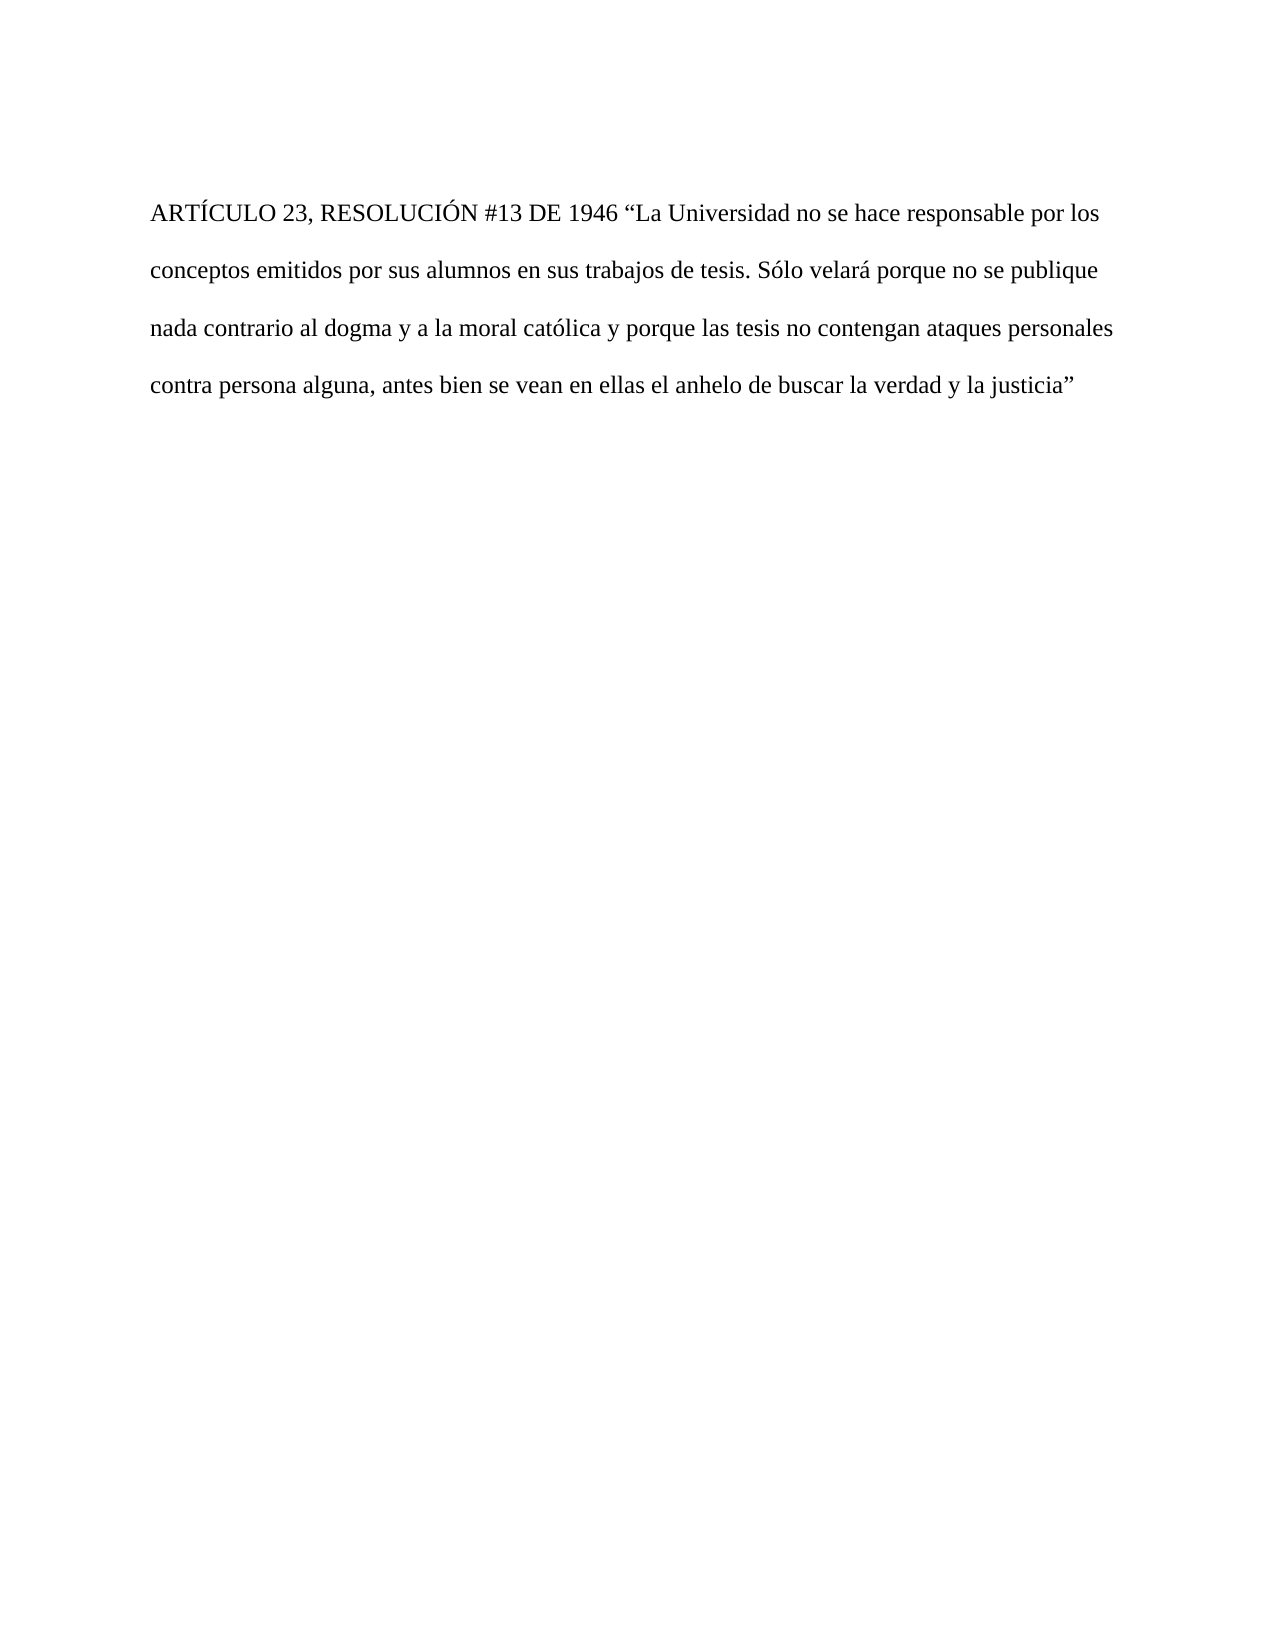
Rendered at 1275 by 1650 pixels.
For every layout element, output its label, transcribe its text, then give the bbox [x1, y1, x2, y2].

text ARTÍCULO 23, RESOLUCIÓN #13 DE 1946 “La Universidad no se hace responsable por los conceptos emitidos por sus alumnos en sus trabajos de tesis. Sólo velará porque no se publique nada contrario al dogma y a la moral católica y porque las tesis no contengan ataques personales contra persona alguna, antes bien se vean en ellas el anhelo de buscar la verdad y la justicia” [150, 198, 1125, 399]
